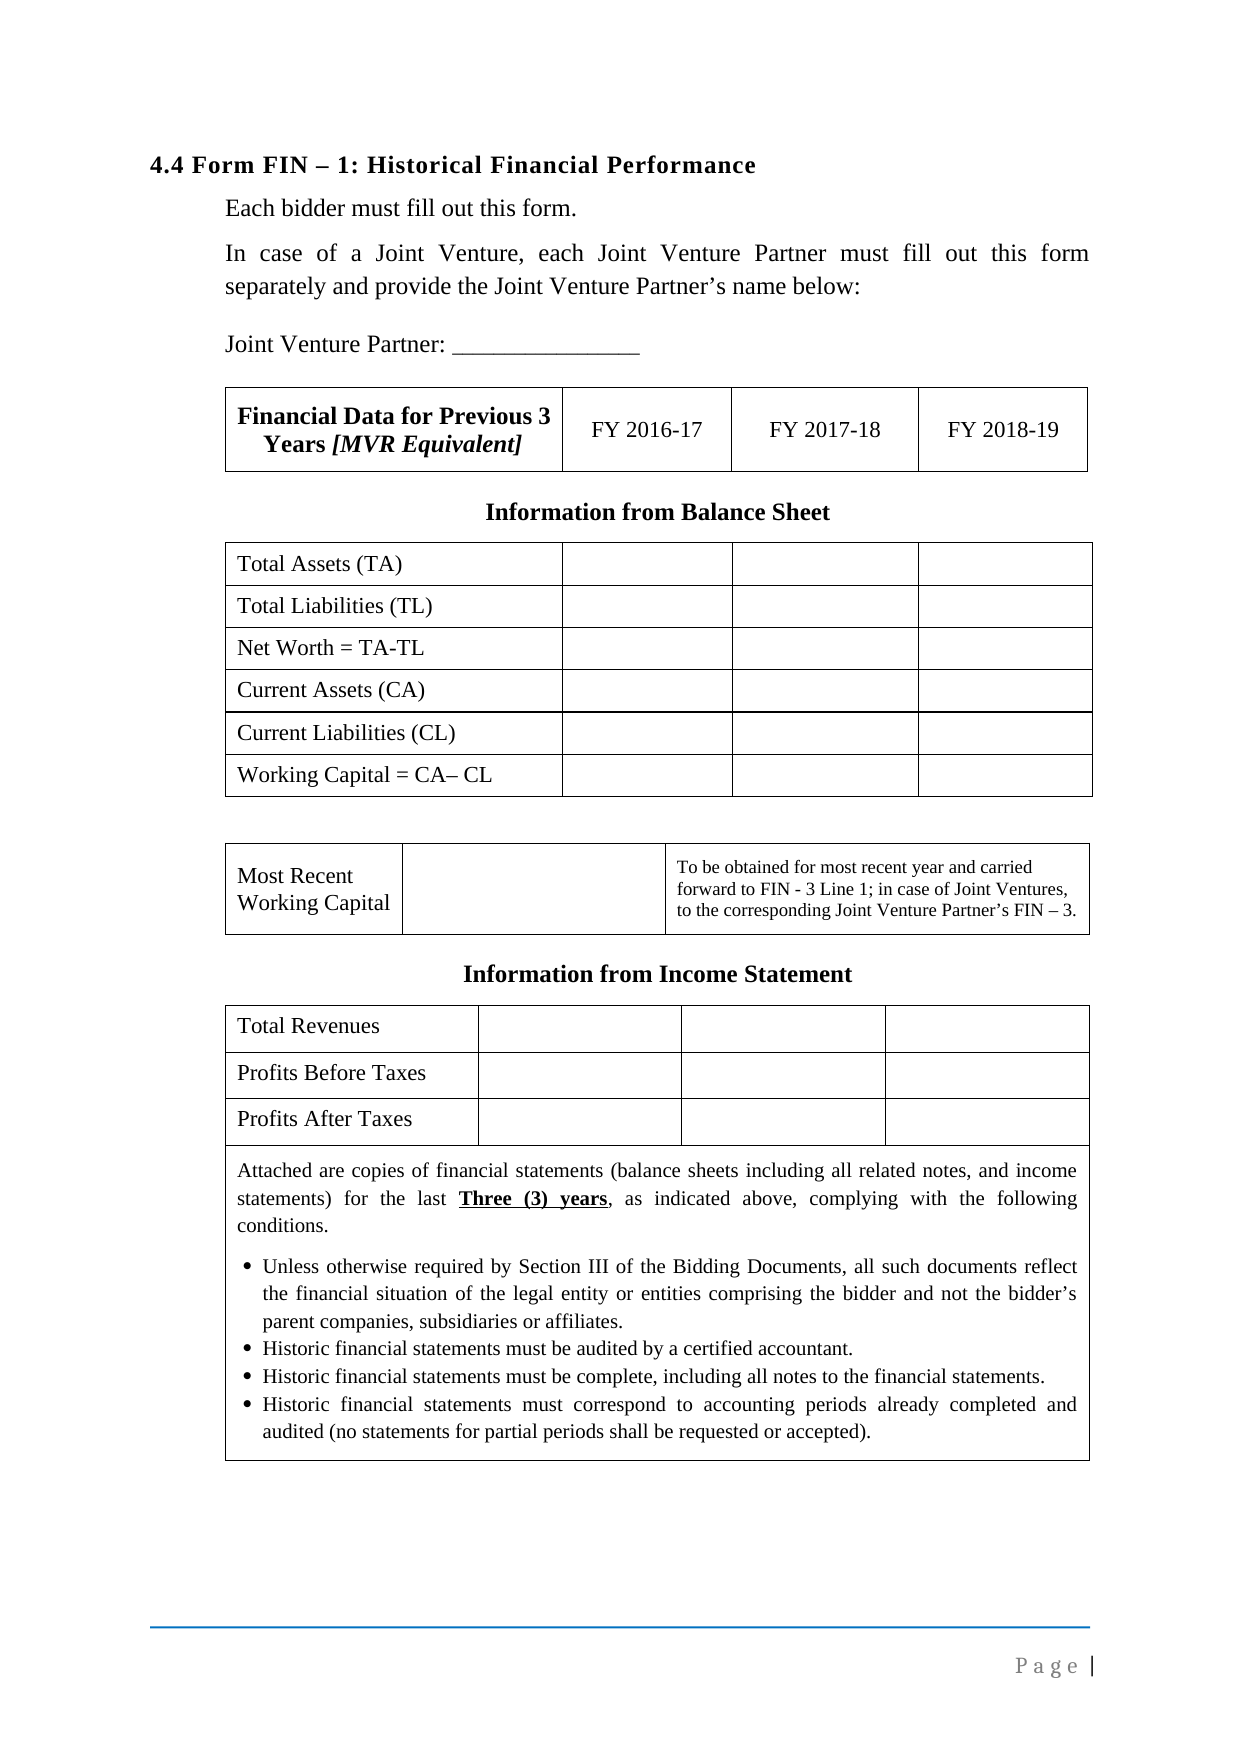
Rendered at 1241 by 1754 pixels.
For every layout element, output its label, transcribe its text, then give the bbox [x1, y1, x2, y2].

table_cell [563, 628, 732, 669]
table_header [919, 543, 1092, 584]
table_cell [563, 670, 732, 711]
subtitle Form FIN – 1: Historical Financial Performance [150, 150, 1090, 179]
table_header Financial Data for Previous 3 Years [MVR Equivalent] [226, 388, 562, 471]
table_header [563, 543, 732, 584]
table_cell [919, 755, 1092, 796]
table_cell [733, 670, 918, 711]
table_cell [886, 1099, 1089, 1145]
table_header [733, 543, 918, 584]
table_cell [682, 1053, 885, 1098]
table_cell [563, 713, 732, 754]
table_header Most Recent Working Capital [226, 844, 402, 933]
text Information from Income Statement [225, 959, 1090, 988]
table_cell [682, 1099, 885, 1145]
text Information from Balance Sheet [225, 497, 1090, 526]
table_cell Profits After Taxes [226, 1099, 478, 1145]
table_cell Net Worth = TA-TL [226, 628, 562, 669]
table_cell [919, 586, 1092, 627]
table_cell [919, 670, 1092, 711]
table_header [479, 1006, 681, 1052]
table_cell [919, 628, 1092, 669]
table_header Total Revenues [226, 1006, 478, 1052]
table_header FY 2018-19 [919, 388, 1087, 471]
table_cell Total Liabilities (TL) [226, 586, 562, 627]
table_cell Working Capital = CA– CL [226, 755, 562, 796]
table_header Total Assets (TA) [226, 543, 562, 584]
table_header [403, 844, 665, 933]
table_cell Current Liabilities (CL) [226, 713, 562, 754]
table_header FY 2016-17 [563, 388, 731, 471]
table_cell Attached are copies of financial statements (balance sheets including all related notes, and income statements) for the last Three (3) years, as indicated above, complying with the following conditions. Unless otherwise required by Section III of the Bidding Documents, all such documents reflect the financial situation of the legal entity or entities comprising the bidder and not the bidder’s parent companies, subsidiaries or affiliates. Historic financial statements must be audited by a certified accountant. Historic financial statements must be complete, including all notes to the financial statements. Historic financial statements must correspond to accounting periods already completed and audited (no statements for partial periods shall be requested or accepted). [226, 1146, 1089, 1459]
table_cell [733, 755, 918, 796]
table_cell [479, 1053, 681, 1098]
table_cell [886, 1053, 1089, 1098]
table_cell [563, 586, 732, 627]
table_cell Profits Before Taxes [226, 1053, 478, 1098]
table_header [886, 1006, 1089, 1052]
table_cell [563, 755, 732, 796]
text Each bidder must fill out this form. [225, 193, 1090, 221]
table_header [682, 1006, 885, 1052]
table_cell [733, 713, 918, 754]
text Joint Venture Partner: __________________ [225, 329, 1090, 358]
table_cell [733, 586, 918, 627]
table_cell [479, 1099, 681, 1145]
text In case of a Joint Venture, each Joint Venture Partner must fill out this form separately and provide the Joint Venture Partner’s name below: [225, 238, 1090, 300]
table_cell [733, 628, 918, 669]
table_header To be obtained for most recent year and carried forward to FIN - 3 Line 1; in case of Joint Ventures, to the corresponding Joint Venture Partner’s FIN – 3. [666, 844, 1089, 933]
table_cell [919, 713, 1092, 754]
table_header FY 2017-18 [732, 388, 918, 471]
table_cell Current Assets (CA) [226, 670, 562, 711]
